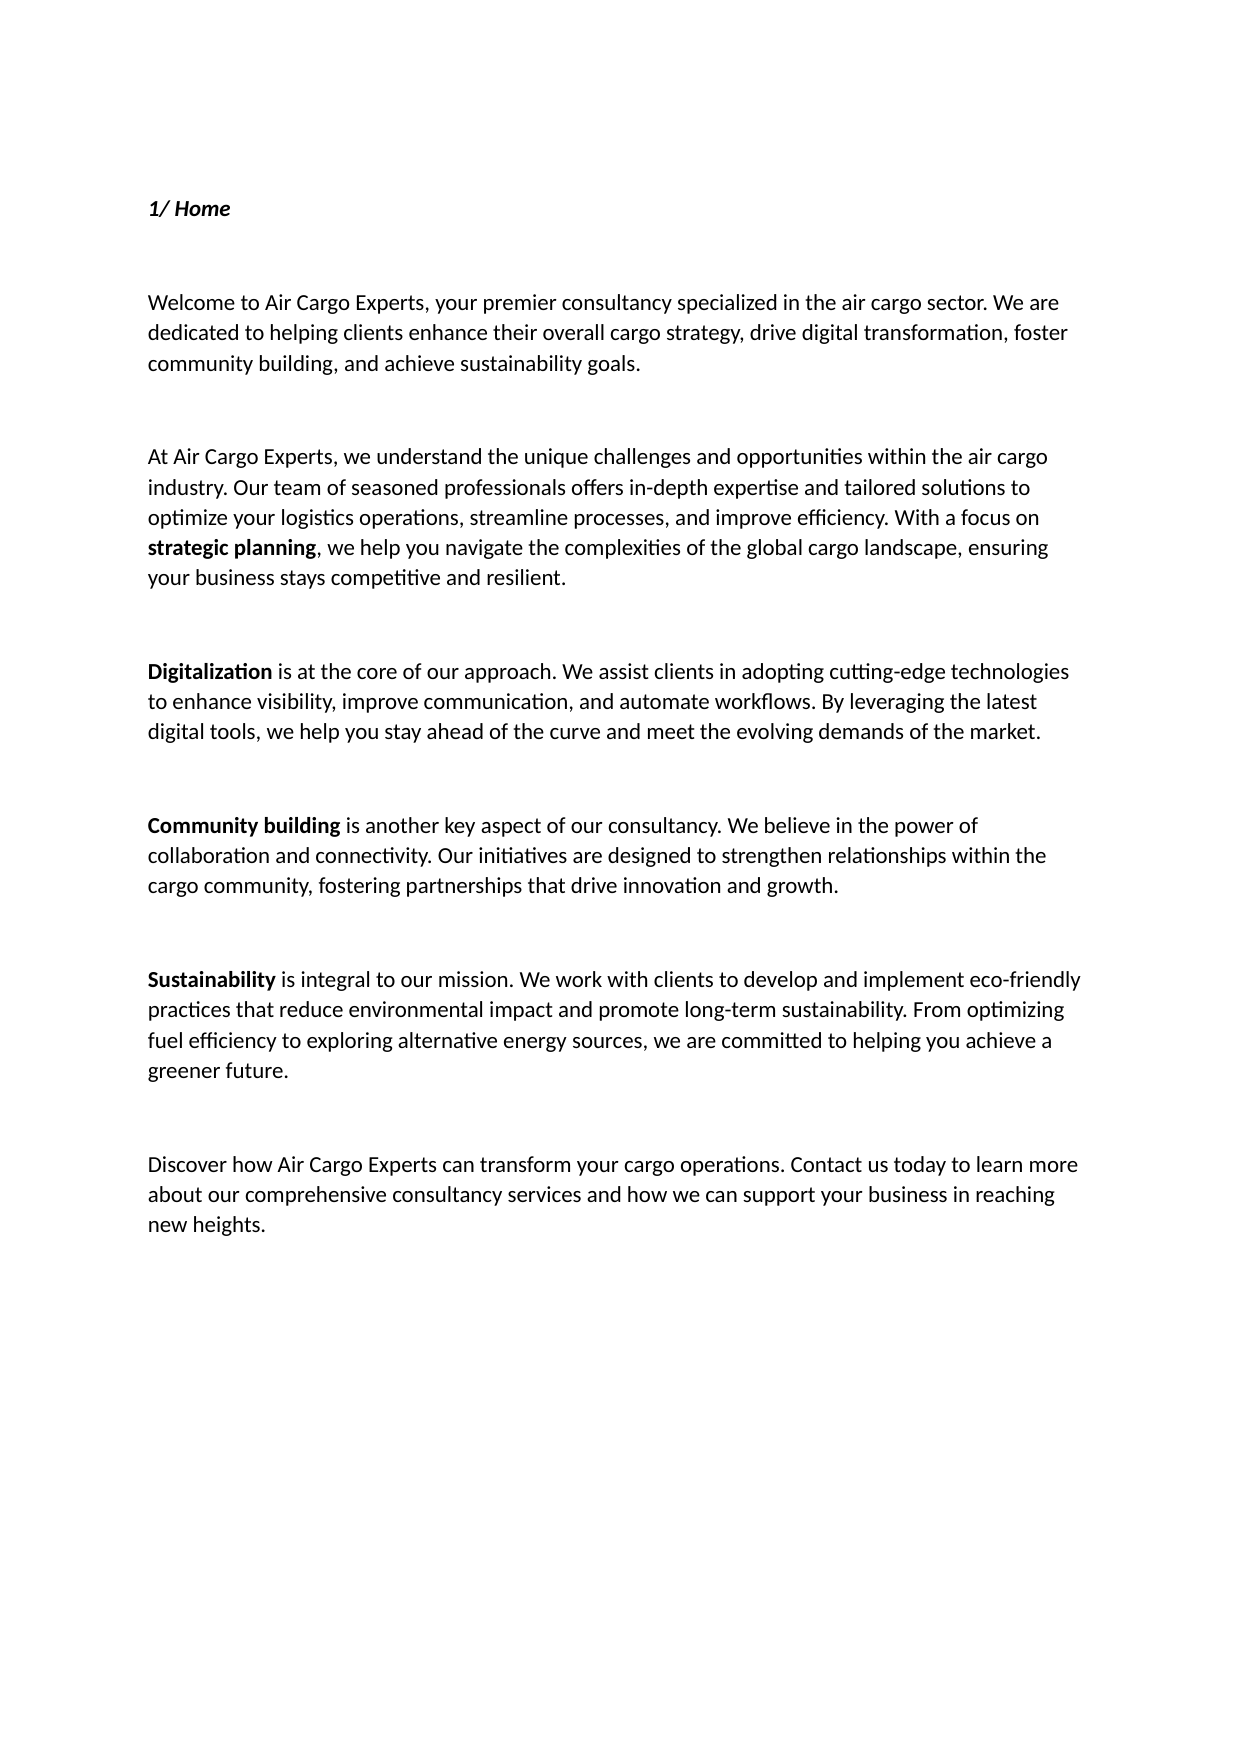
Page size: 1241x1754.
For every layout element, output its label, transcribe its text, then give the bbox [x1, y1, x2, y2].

text Discover how Air Cargo Experts can transform your cargo operations. Contact us today to learn more about our comprehensive consultancy services and how we can support your business in reaching new heights. [148, 1150, 1093, 1238]
text Sustainability is integral to our mission. We work with clients to develop and implement eco-friendly practices that reduce environmental impact and promote long-term sustainability. From optimizing fuel efficiency to exploring alternative energy sources, we are committed to helping you achieve a greener future. [148, 965, 1093, 1084]
text Community building is another key aspect of our consultancy. We believe in the power of collaboration and connectivity. Our initiatives are designed to strengthen relationships within the cargo community, fostering partnerships that drive innovation and growth. [148, 811, 1093, 899]
text At Air Cargo Experts, we understand the unique challenges and opportunities within the air cargo industry. Our team of seasoned professionals offers in-depth expertise and tailored solutions to optimize your logistics operations, streamline processes, and improve efficiency. With a focus on strategic planning, we help you navigate the complexities of the global cargo landscape, ensuring your business stays competitive and resilient. [148, 442, 1093, 591]
text Welcome to Air Cargo Experts, your premier consultancy specialized in the air cargo sector. We are dedicated to helping clients enhance their overall cargo strategy, drive digital transformation, foster community building, and achieve sustainability goals. [148, 288, 1093, 377]
text 1/ Home [148, 194, 1093, 222]
text Digitalization is at the core of our approach. We assist clients in adopting cutting-edge technologies to enhance visibility, improve communication, and automate workflows. By leveraging the latest digital tools, we help you stay ahead of the curve and meet the evolving demands of the market. [148, 657, 1093, 745]
